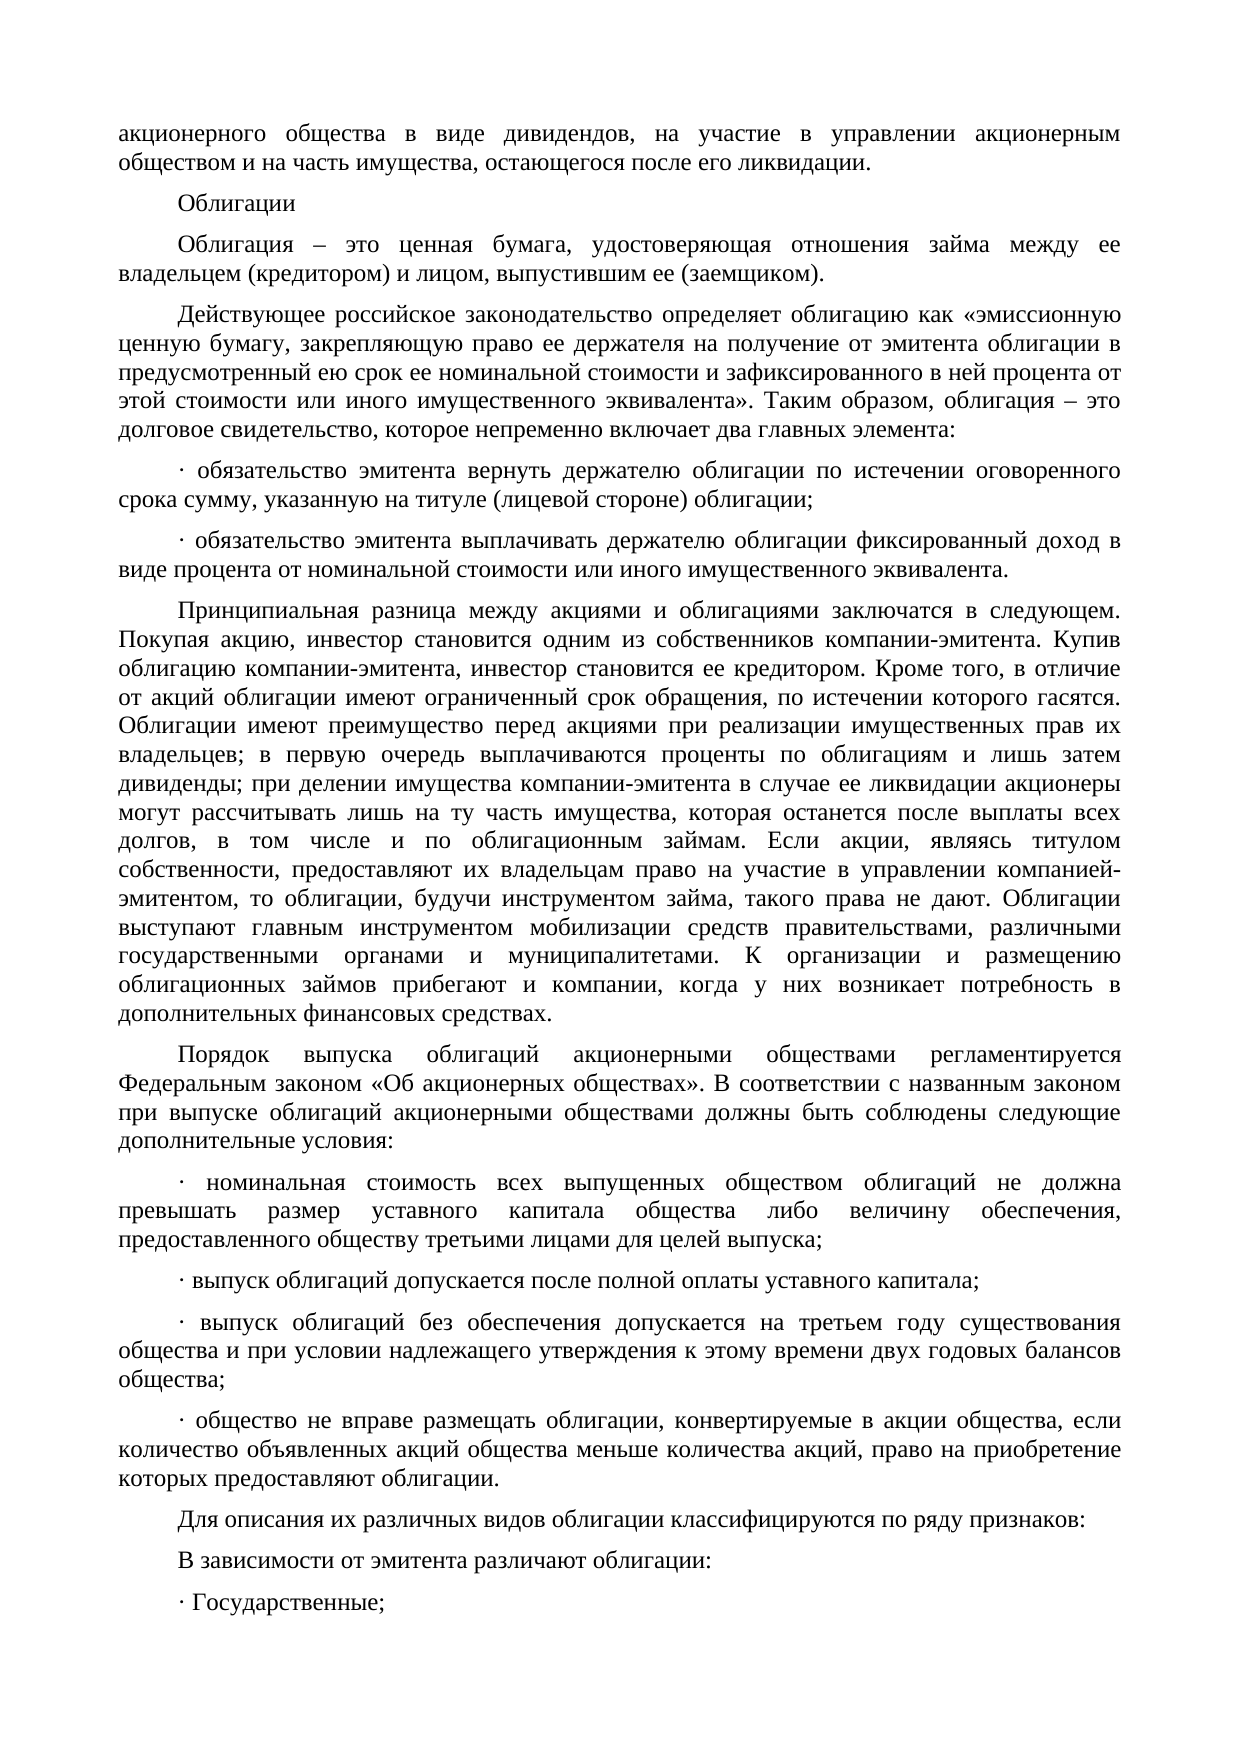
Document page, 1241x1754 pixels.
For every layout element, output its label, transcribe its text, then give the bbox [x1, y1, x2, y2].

text Для описания их различных видов облигации классифицируются по ряду признаков: [118, 1504, 1122, 1533]
text · обязательство эмитента выплачивать держателю облигации фиксированный доход в виде процента от номинальной стоимости или иного имущественного эквивалента. [118, 526, 1122, 583]
text Облигация – это ценная бумага, удостоверяющая отношения займа между ее владельцем (кредитором) и лицом, выпустившим ее (заемщиком). [118, 229, 1122, 287]
text Порядок выпуска облигаций акционерными обществами регламентируется Федеральным законом «Об акционерных обществах». В соответствии с названным законом при выпуске облигаций акционерными обществами должны быть соблюдены следующие дополнительные условия: [118, 1039, 1122, 1154]
text · выпуск облигаций без обеспечения допускается на третьем году существования общества и при условии надлежащего утверждения к этому времени двух годовых балансов общества; [118, 1307, 1122, 1393]
text · номинальная стоимость всех выпущенных обществом облигаций не должна превышать размер уставного капитала общества либо величину обеспечения, предоставленного обществу третьими лицами для целей выпуска; [118, 1167, 1122, 1253]
text · Государственные; [118, 1587, 1122, 1616]
text Принципиальная разница между акциями и облигациями заключатся в следующем. Покупая акцию, инвестор становится одним из собственников компании-эмитента. Купив облигацию компании-эмитента, инвестор становится ее кредитором. Кроме того, в отличие от акций облигации имеют ограниченный срок обращения, по истечении которого гасятся. Облигации имеют преимущество перед акциями при реализации имущественных прав их владельцев; в первую очередь выплачиваются проценты по облигациям и лишь затем дивиденды; при делении имущества компании-эмитента в случае ее ликвидации акционеры могут рассчитывать лишь на ту часть имущества, которая останется после выплаты всех долгов, в том числе и по облигационным займам. Если акции, являясь титулом собственности, предоставляют их владельцам право на участие в управлении компанией-эмитентом, то облигации, будучи инструментом займа, такого права не дают. Облигации выступают главным инструментом мобилизации средств правительствами, различными государственными органами и муниципалитетами. К организации и размещению облигационных займов прибегают и компании, когда у них возникает потребность в дополнительных финансовых средствах. [118, 596, 1122, 1027]
text · обязательство эмитента вернуть держателю облигации по истечении оговоренного срока сумму, указанную на титуле (лицевой стороне) облигации; [118, 456, 1122, 513]
text Облигации [118, 188, 1122, 217]
text В зависимости от эмитента различают облигации: [118, 1546, 1122, 1574]
text Действующее российское законодательство определяет облигацию как «эмиссионную ценную бумагу, закрепляющую право ее держателя на получение от эмитента облигации в предусмотренный ею срок ее номинальной стоимости и зафиксированного в ней процента от этой стоимости или иного имущественного эквивалента». Таким образом, облигация – это долговое свидетельство, которое непременно включает два главных элемента: [118, 299, 1122, 443]
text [118, 118, 1122, 176]
text · общество не вправе размещать облигации, конвертируемые в акции общества, если количество объявленных акций общества меньше количества акций, право на приобретение которых предоставляют облигации. [118, 1406, 1122, 1492]
text · выпуск облигаций допускается после полной оплаты уставного капитала; [118, 1266, 1122, 1294]
